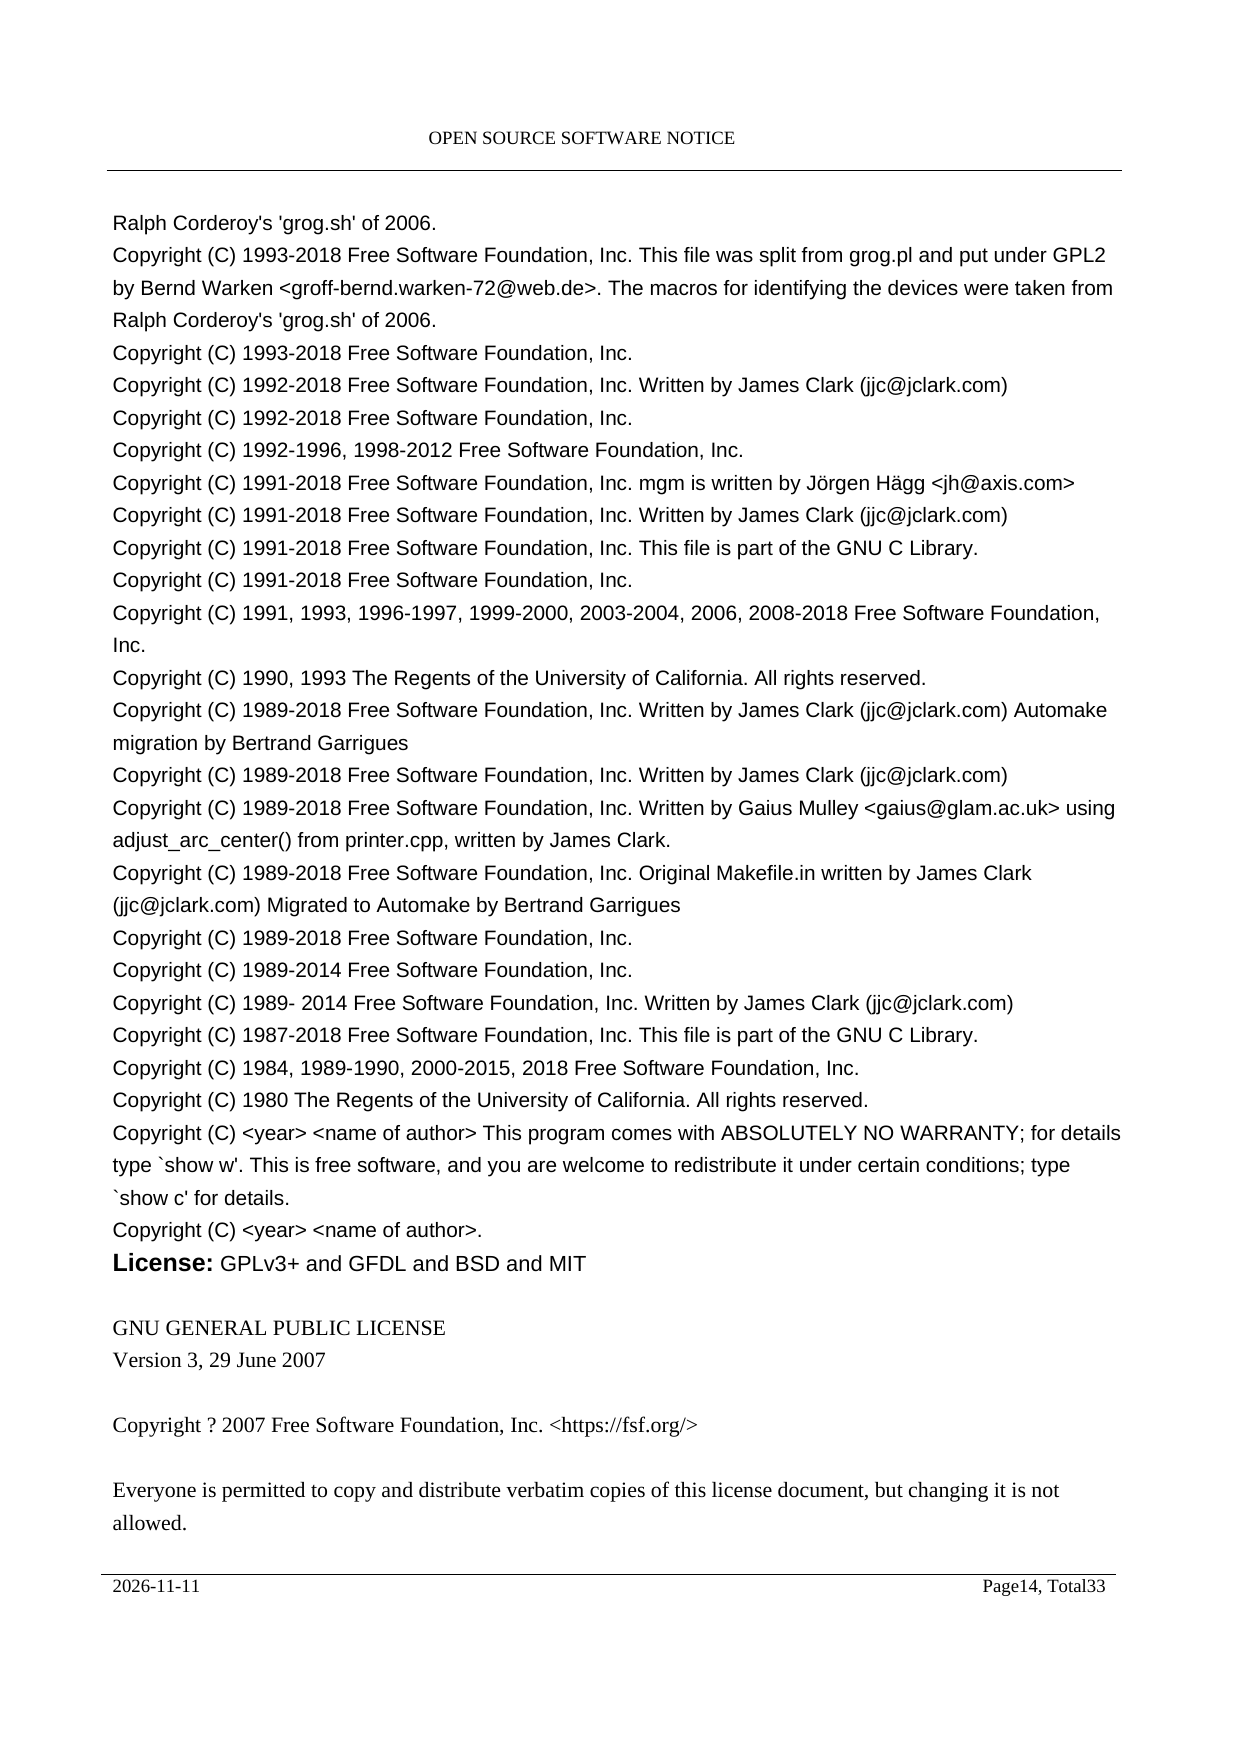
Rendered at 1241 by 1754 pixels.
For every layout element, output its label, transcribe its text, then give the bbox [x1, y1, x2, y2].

text Copyright (C) 1989-2018 Free Software Foundation, Inc. Written by James Clark (jjc@jclark.com) Automake migration by Bertrand Garrigues [112, 694, 1128, 759]
text Copyright (C) 1980 The Regents of the University of California. All rights reserved. [112, 1084, 1128, 1116]
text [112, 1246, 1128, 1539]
text Copyright (C) 1991-2018 Free Software Foundation, Inc. This file is part of the GNU C Library. [112, 531, 1128, 564]
text Copyright (C) <year> <name of author>. [112, 1214, 1128, 1246]
text Copyright (C) 1989-2018 Free Software Foundation, Inc. Written by Gaius Mulley <gaius@glam.ac.uk> using adjust_arc_center() from printer.cpp, written by James Clark. [112, 791, 1128, 856]
text Copyright (C) 1992-2018 Free Software Foundation, Inc. [112, 401, 1128, 434]
text Copyright (C) 1984, 1989-1990, 2000-2015, 2018 Free Software Foundation, Inc. [112, 1051, 1128, 1084]
text Copyright (C) 1990, 1993 The Regents of the University of California. All rights reserved. [112, 661, 1128, 694]
text Copyright (C) 1989-2018 Free Software Foundation, Inc. Original Makefile.in written by James Clark (jjc@jclark.com) Migrated to Automake by Bertrand Garrigues [112, 856, 1128, 921]
text Copyright (C) 1993-2018 Free Software Foundation, Inc. [112, 336, 1128, 369]
text Copyright (C) 1989- 2014 Free Software Foundation, Inc. Written by James Clark (jjc@jclark.com) [112, 986, 1128, 1019]
text Copyright (C) 1992-2018 Free Software Foundation, Inc. Written by James Clark (jjc@jclark.com) [112, 369, 1128, 401]
text Copyright (C) 1991-2018 Free Software Foundation, Inc. [112, 564, 1128, 596]
text Copyright (C) 1991, 1993, 1996-1997, 1999-2000, 2003-2004, 2006, 2008-2018 Free Software Foundation, Inc. [112, 596, 1128, 661]
text Copyright (C) 1989-2018 Free Software Foundation, Inc. Written by James Clark (jjc@jclark.com) [112, 759, 1128, 791]
text Copyright (C) 1993-2018 Free Software Foundation, Inc. This file was split from grog.pl and put under GPL2 by Bernd Warken <groff-bernd.warken-72@web.de>. The macros for identifying the devices were taken from Ralph Corderoy's 'grog.sh' of 2006. [112, 239, 1128, 336]
text Copyright (C) 1987-2018 Free Software Foundation, Inc. This file is part of the GNU C Library. [112, 1019, 1128, 1051]
text Copyright (C) 1989-2018 Free Software Foundation, Inc. [112, 921, 1128, 954]
text Copyright (C) 1991-2018 Free Software Foundation, Inc. mgm is written by Jörgen Hägg <jh@axis.com> [112, 466, 1128, 499]
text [112, 206, 1128, 239]
text Copyright (C) 1991-2018 Free Software Foundation, Inc. Written by James Clark (jjc@jclark.com) [112, 499, 1128, 531]
text Copyright (C) 1992-1996, 1998-2012 Free Software Foundation, Inc. [112, 434, 1128, 466]
text Copyright (C) 1989-2014 Free Software Foundation, Inc. [112, 954, 1128, 986]
text Copyright (C) <year> <name of author> This program comes with ABSOLUTELY NO WARRANTY; for details type `show w'. This is free software, and you are welcome to redistribute it under certain conditions; type `show c' for details. [112, 1116, 1128, 1214]
